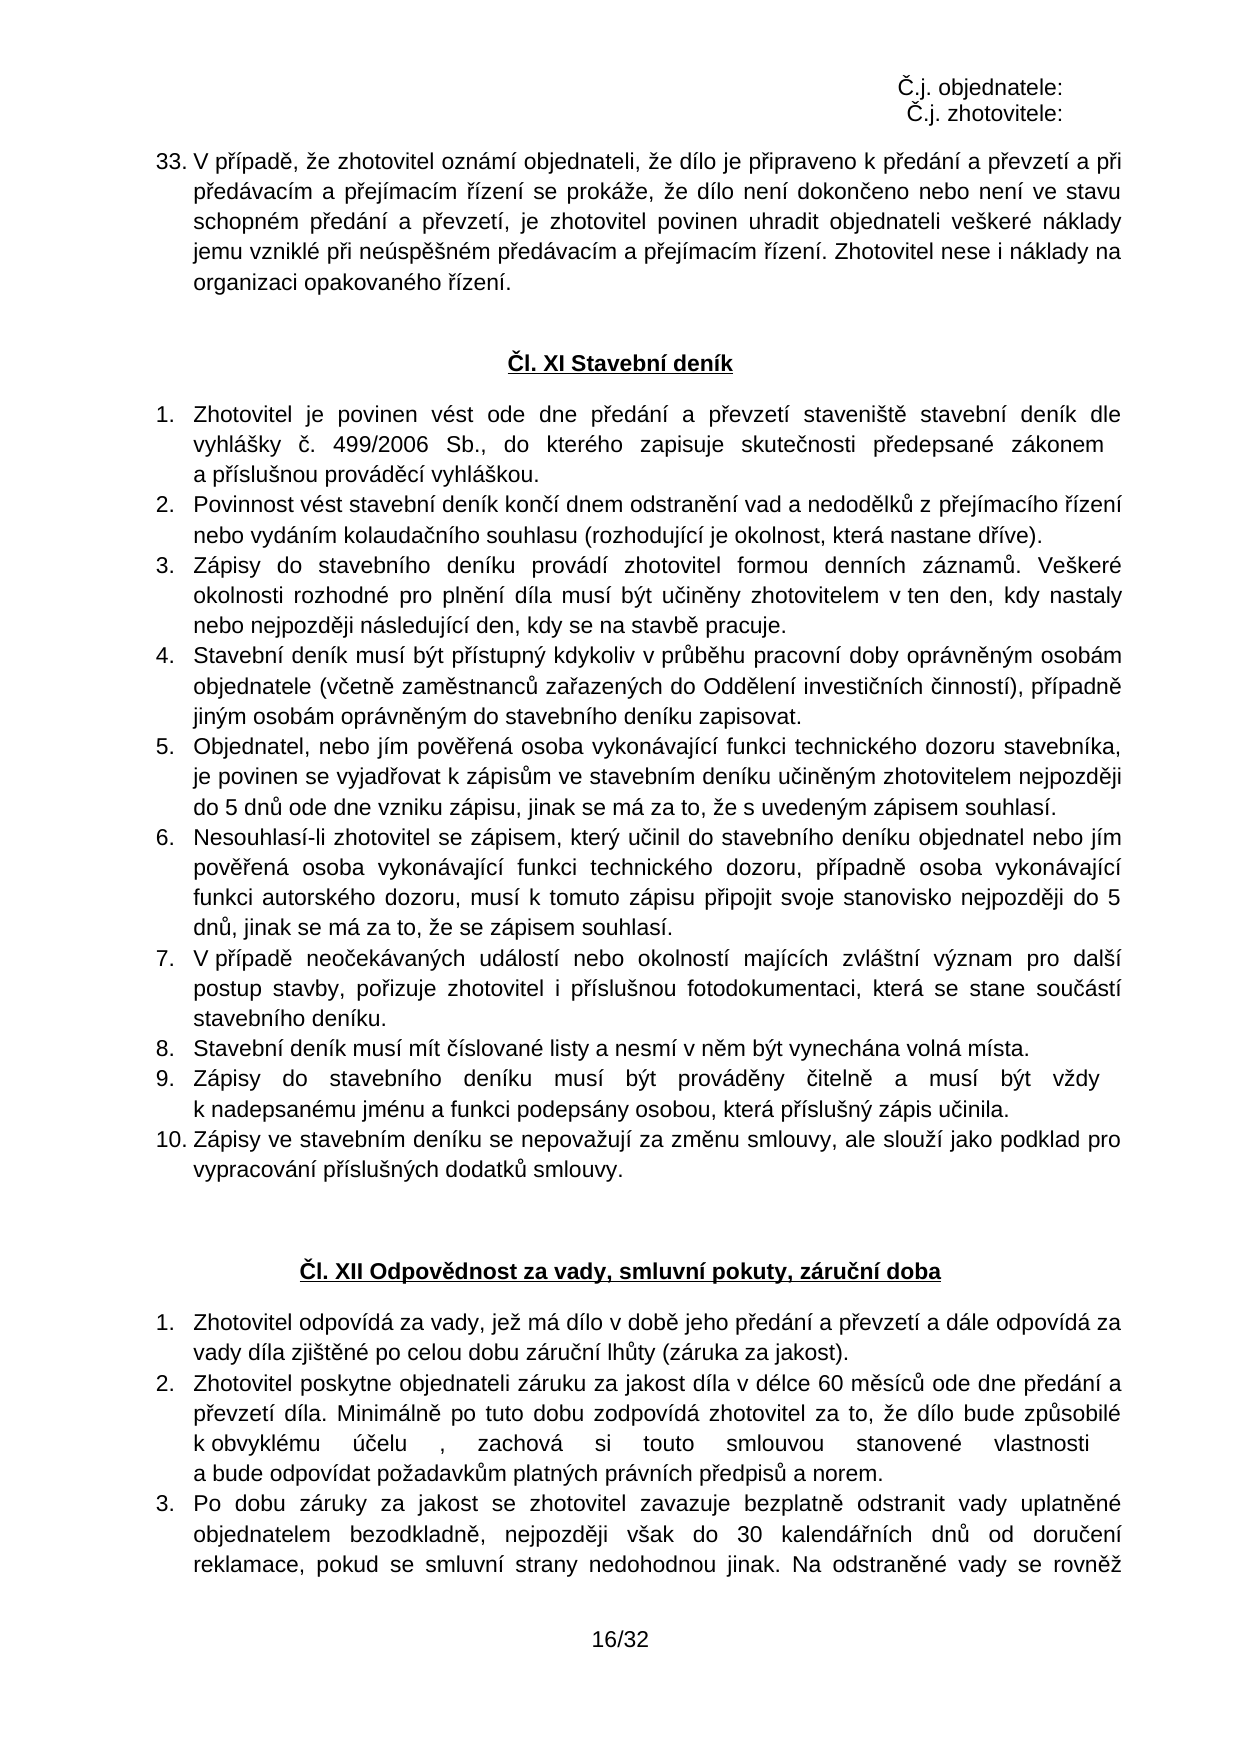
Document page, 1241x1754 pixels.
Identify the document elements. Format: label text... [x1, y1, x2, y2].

list Zhotovitel odpovídá za vady, jež má dílo v době jeho předání a převzetí a dále odpovídá za vady díla zjištěné po celou dobu záruční lhůty (záruka za jakost). [156, 1309, 1122, 1366]
list Zhotovitel je povinen vést ode dne předání a převzetí staveniště stavební deník dle vyhlášky č. 499/2006 Sb., do kterého zapisuje skutečnosti předepsané zákonem a příslušnou prováděcí vyhláškou. [156, 401, 1122, 487]
list Objednatel, nebo jím pověřená osoba vykonávající funkci technického dozoru stavebníka, je povinen se vyjadřovat k zápisům ve stavebním deníku učiněným zhotovitelem nejpozději do 5 dnů ode dne vzniku zápisu, jinak se má za to, že s uvedeným zápisem souhlasí. [156, 733, 1122, 820]
list Nesouhlasí-li zhotovitel se zápisem, který učinil do stavebního deníku objednatel nebo jím pověřená osoba vykonávající funkci technického dozoru, případně osoba vykonávající funkci autorského dozoru, musí k tomuto zápisu připojit svoje stanovisko nejpozději do 5 dnů, jinak se má za to, že se zápisem souhlasí. [156, 824, 1122, 941]
text Čl. XI Stavební deník [118, 350, 1122, 376]
list Stavební deník musí být přístupný kdykoliv v průběhu pracovní doby oprávněným osobám objednatele (včetně zaměstnanců zařazených do Oddělení investičních činností), případně jiným osobám oprávněným do stavebního deníku zapisovat. [156, 642, 1122, 729]
list Zápisy ve stavebním deníku se nepovažují za změnu smlouvy, ale slouží jako podklad pro vypracování příslušných dodatků smlouvy. [156, 1126, 1122, 1182]
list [156, 1490, 1122, 1577]
text Čl. XII Odpovědnost za vady, smluvní pokuty, záruční doba [118, 1258, 1122, 1284]
list V případě, že zhotovitel oznámí objednateli, že dílo je připraveno k předání a převzetí a při předávacím a přejímacím řízení se prokáže, že dílo není dokončeno nebo není ve stavu schopném předání a převzetí, je zhotovitel povinen uhradit objednateli veškeré náklady jemu vzniklé při neúspěšném předávacím a přejímacím řízení. Zhotovitel nese i náklady na organizaci opakovaného řízení. [156, 148, 1122, 295]
list Zhotovitel poskytne objednateli záruku za jakost díla v délce 60 měsíců ode dne předání a převzetí díla. Minimálně po tuto dobu zodpovídá zhotovitel za to, že dílo bude způsobilé k obvyklému účelu , zachová si touto smlouvou stanovené vlastnosti a bude odpovídat požadavkům platných právních předpisů a norem. [156, 1369, 1122, 1486]
list Zápisy do stavebního deníku musí být prováděny čitelně a musí být vždy k nadepsanému jménu a funkci podepsány osobou, která příslušný zápis učinila. [156, 1065, 1122, 1122]
list Povinnost vést stavební deník končí dnem odstranění vad a nedodělků z přejímacího řízení nebo vydáním kolaudačního souhlasu (rozhodující je okolnost, která nastane dříve). [156, 491, 1122, 548]
list V případě neočekávaných událostí nebo okolností majících zvláštní význam pro další postup stavby, pořizuje zhotovitel i příslušnou fotodokumentaci, která se stane součástí stavebního deníku. [156, 944, 1122, 1031]
list Zápisy do stavebního deníku provádí zhotovitel formou denních záznamů. Veškeré okolnosti rozhodné pro plnění díla musí být učiněny zhotovitelem v ten den, kdy nastaly nebo nejpozději následující den, kdy se na stavbě pracuje. [156, 552, 1122, 638]
list Stavební deník musí mít číslované listy a nesmí v něm být vynechána volná místa. [156, 1035, 1122, 1061]
